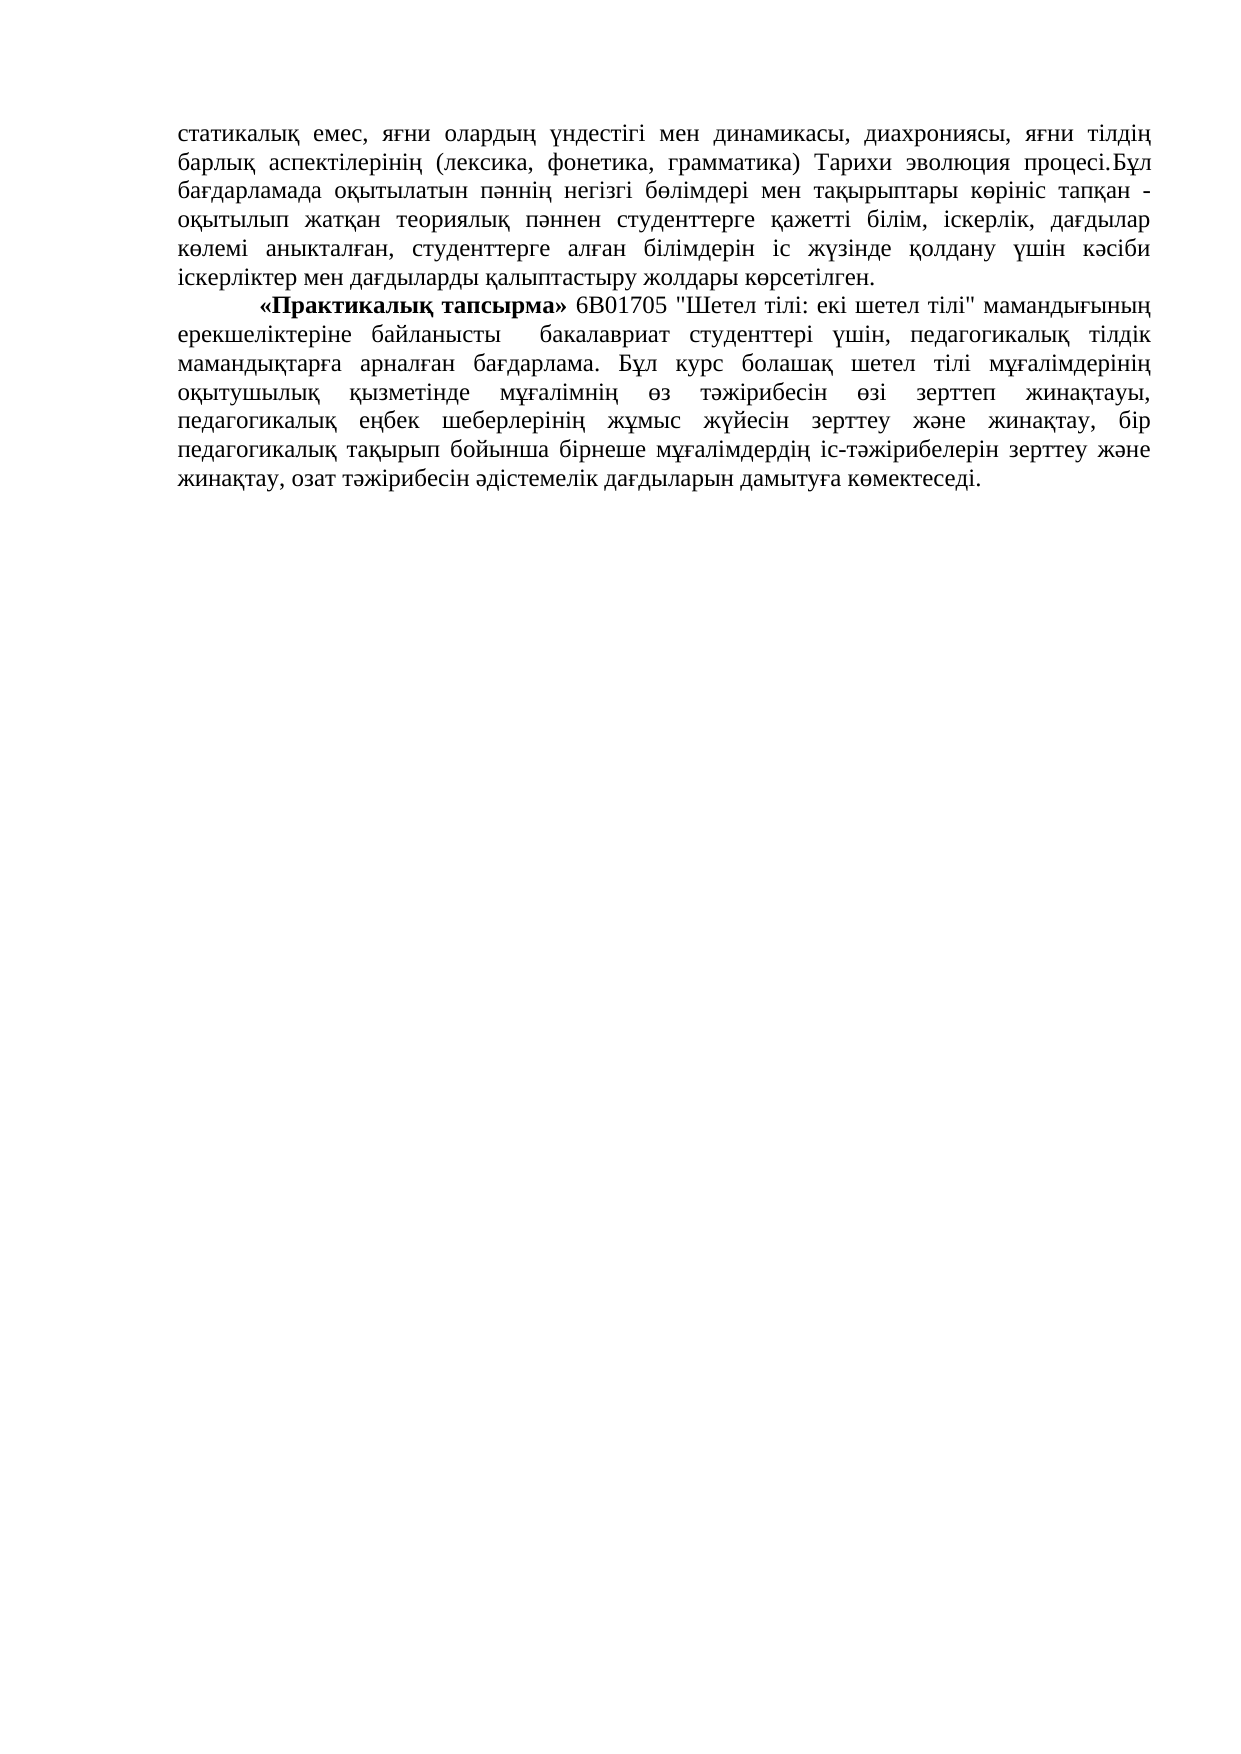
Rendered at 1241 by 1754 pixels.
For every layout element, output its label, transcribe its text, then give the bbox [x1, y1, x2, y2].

text «Практикалық тапсырма» 6В01705 "Шетел тілі: екі шетел тілі" мамандығының ерекшеліктеріне байланысты бакалавриат студенттері үшін, педагогикалық тілдік мамандықтарға арналған бағдарлама. Бұл курс болашақ шетел тілі мұғалімдерінің оқытушылық қызметінде мұғалімнің өз тәжірибесін өзі зерттеп жинақтауы, педагогикалық еңбек шеберлерінің жұмыс жүйесін зерттеу және жинақтау, бір педагогикалық тақырып бойынша бірнеше мұғалімдердің іс-тәжірибелерін зерттеу және жинақтау, озат тәжірибесін әдістемелік дағдыларын дамытуға көмектеседі. [177, 291, 1152, 492]
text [177, 118, 1152, 291]
